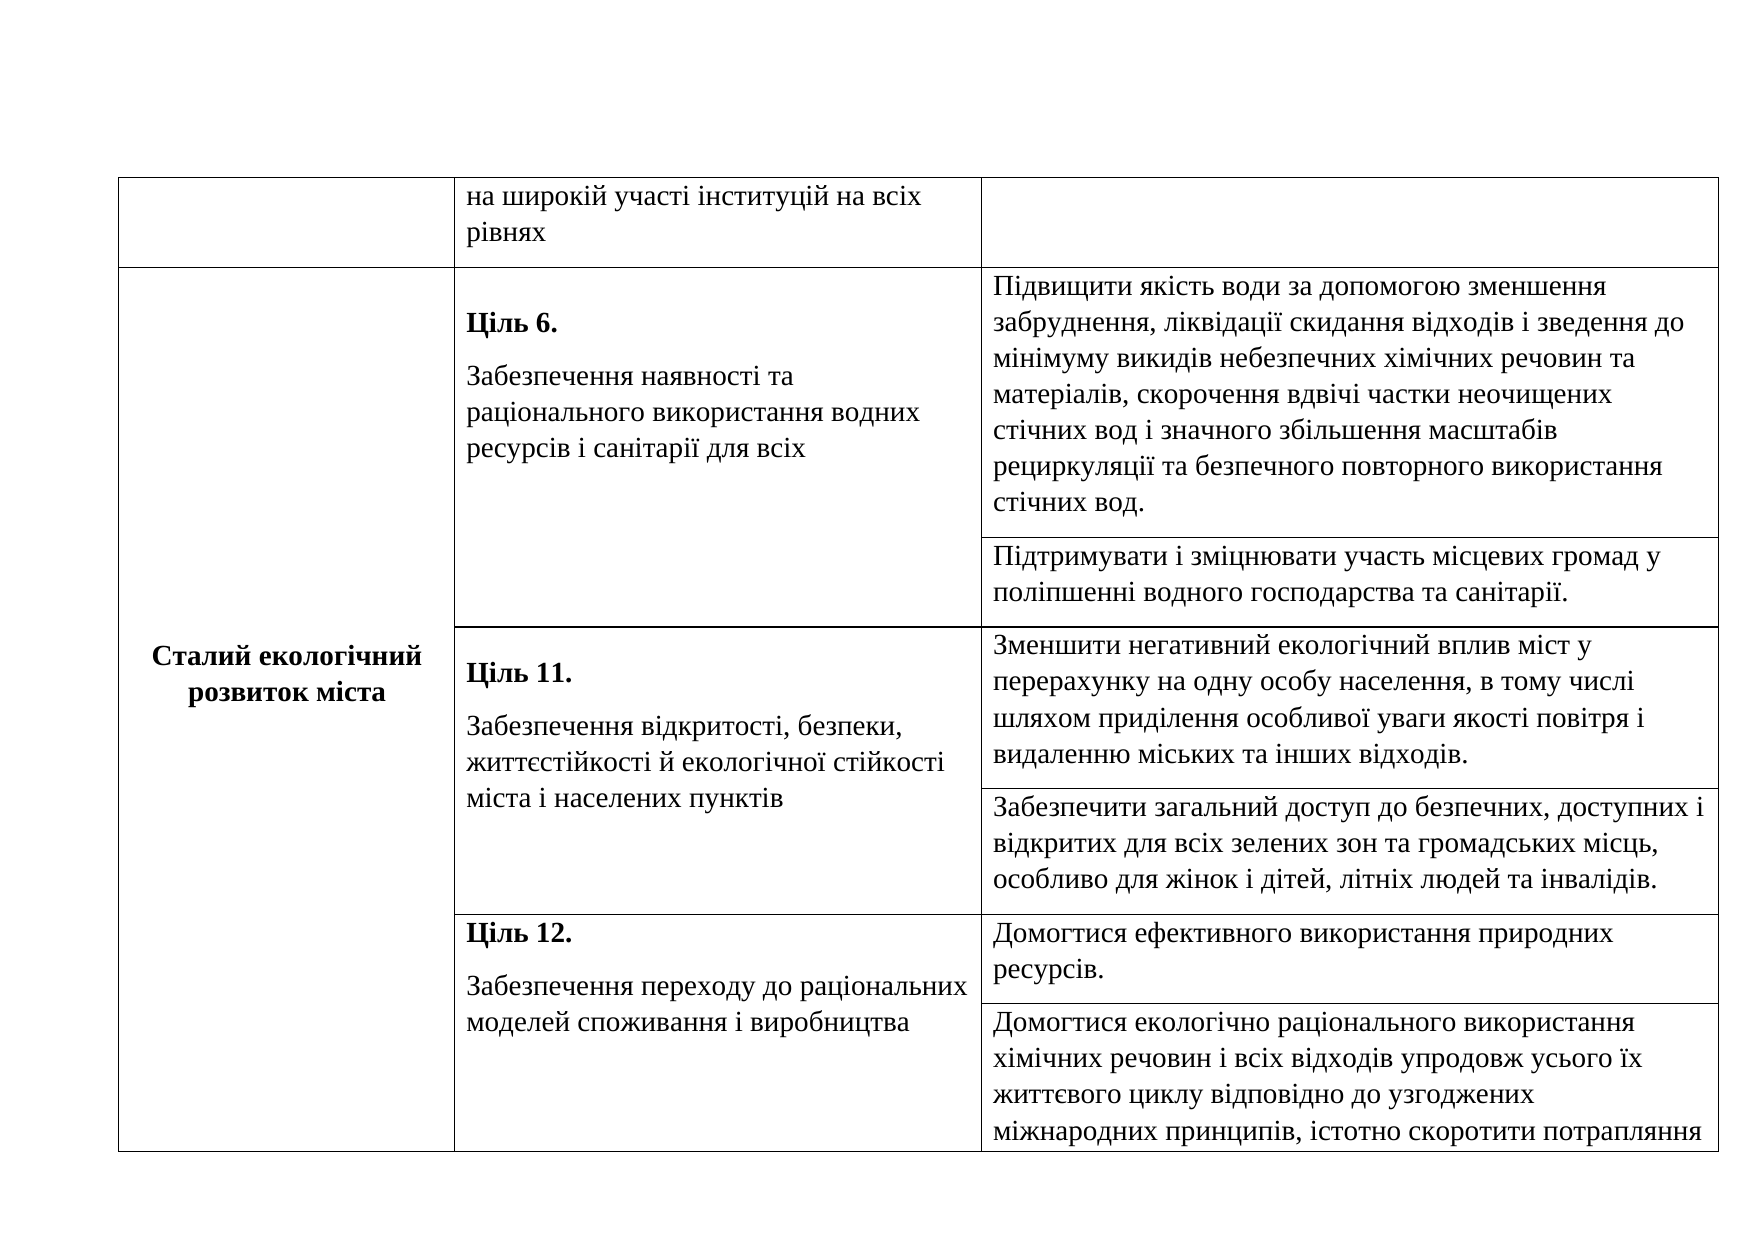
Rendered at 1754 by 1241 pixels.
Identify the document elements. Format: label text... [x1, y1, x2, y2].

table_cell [982, 1004, 1718, 1151]
table_cell Ціль 6. Забезпечення наявності та раціонального використання водних ресурсів і санітарії для всіх [455, 268, 981, 626]
table_cell Ціль 12. Забезпечення переходу до раціональних моделей споживання і виробництва [455, 915, 981, 1151]
table_cell Підвищити якість води за допомогою зменшення забруднення, ліквідації скидання відходів і зведення до мінімуму викидів небезпечних хімічних речовин та матеріалів, скорочення вдвічі частки неочищених стічних вод і значного збільшення масштабів рециркуляції та безпечного повторного використання стічних вод. [982, 268, 1718, 537]
table_cell Домогтися ефективного використання природних ресурсів. [982, 915, 1718, 1003]
table_cell Ціль 11. Забезпечення відкритості, безпеки, життєстійкості й екологічної стійкості міста і населених пунктів [455, 628, 981, 914]
table_cell Забезпечити загальний доступ до безпечних, доступних і відкритих для всіх зелених зон та громадських місць, особливо для жінок і дітей, літніх людей та інвалідів. [982, 789, 1718, 914]
table_cell Сталий екологічний розвиток міста [119, 268, 454, 1151]
table_cell Зменшити негативний екологічний вплив міст у перерахунку на одну особу населення, в тому числі шляхом приділення особливої уваги якості повітря і видаленню міських та інших відходів. [982, 628, 1718, 788]
table_cell Підтримувати і зміцнювати участь місцевих громад у поліпшенні водного господарства та санітарії. [982, 538, 1718, 626]
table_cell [982, 178, 1718, 267]
